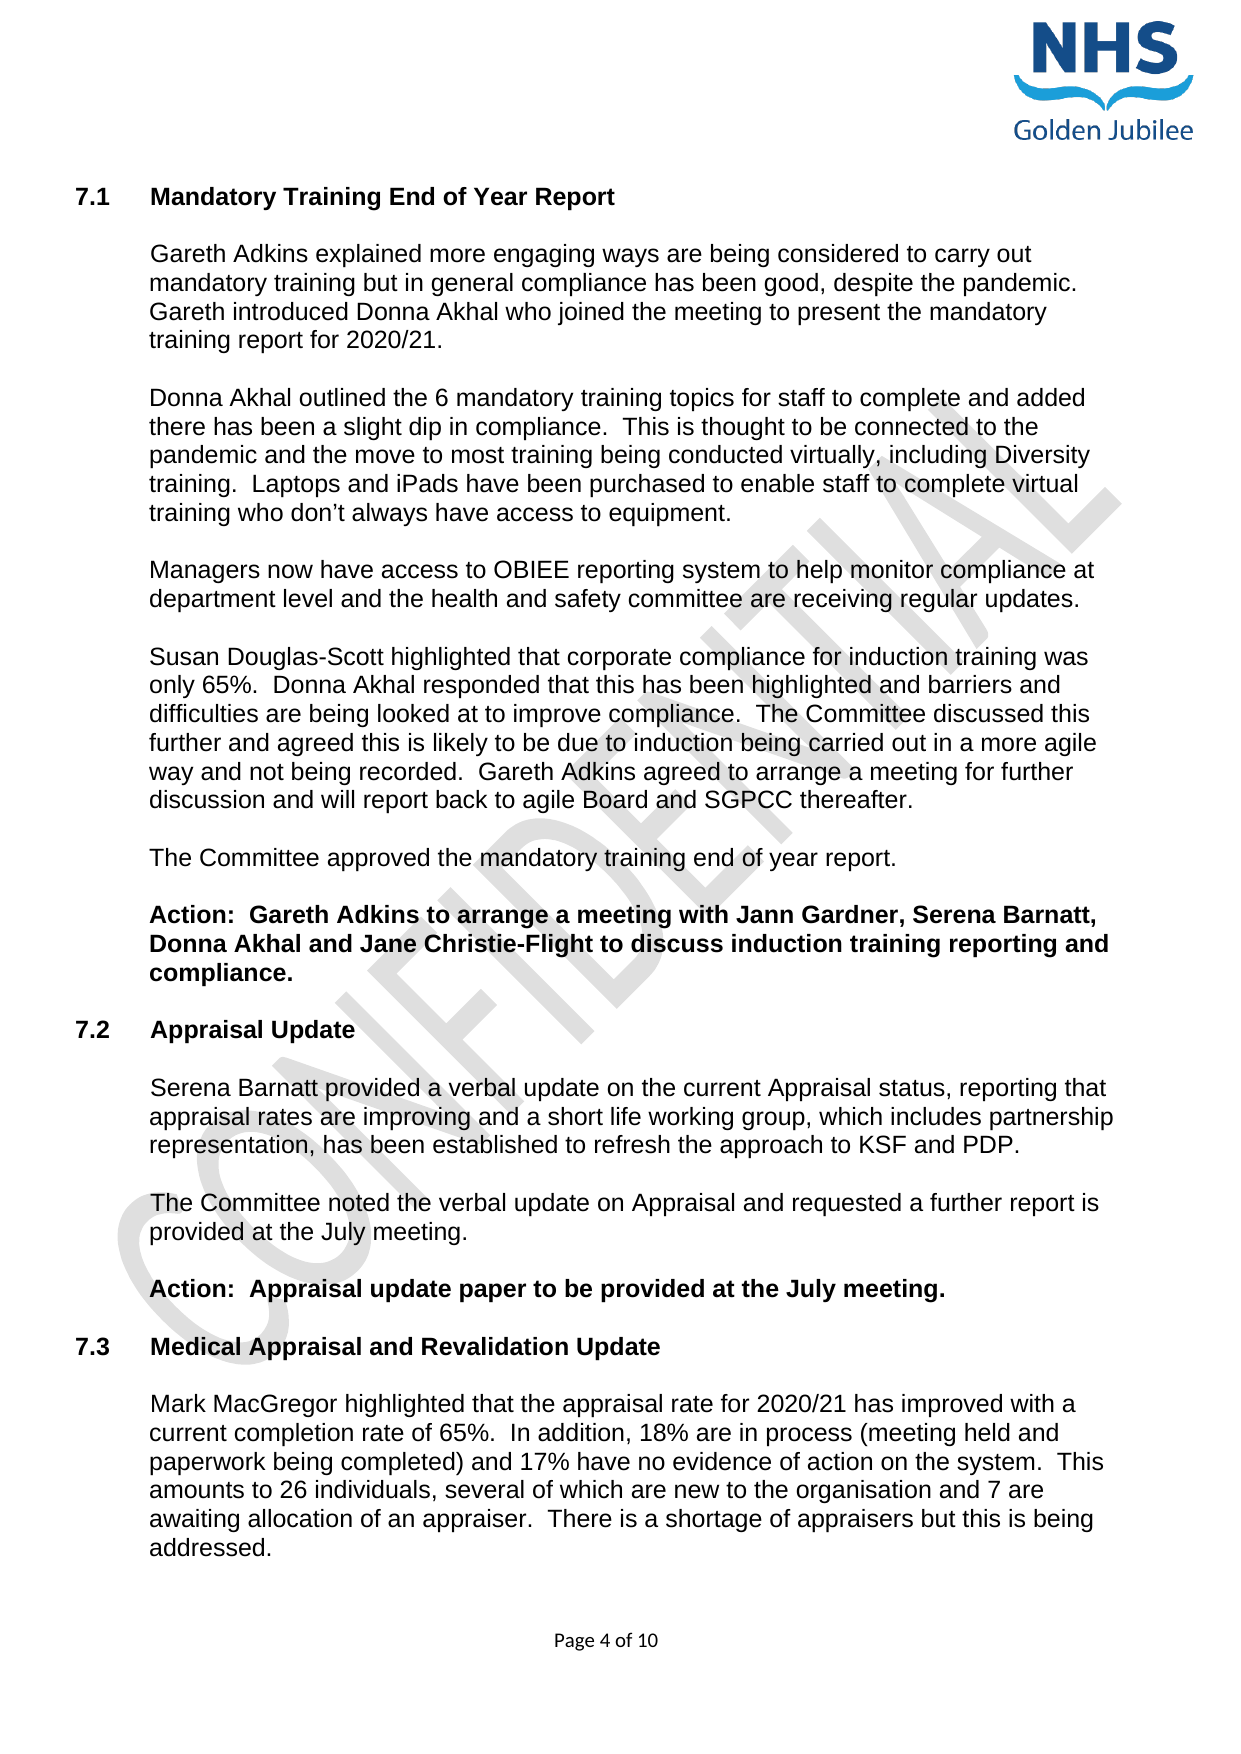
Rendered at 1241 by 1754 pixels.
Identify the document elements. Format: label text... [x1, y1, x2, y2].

text Action: Appraisal update paper to be provided at the July meeting. [149, 1274, 1137, 1303]
text The Committee noted the verbal update on Appraisal and requested a further report is provided at the July meeting. [149, 1188, 1137, 1245]
picture [1013, 21, 1194, 147]
text 7.3 Medical Appraisal and Revalidation Update [75, 1332, 1137, 1360]
text 7.2 Appraisal Update [75, 1015, 1137, 1044]
text The Committee approved the mandatory training end of year report. [149, 843, 1137, 872]
text Mark MacGregor highlighted that the appraisal rate for 2020/21 has improved with a current completion rate of 65%. In addition, 18% are in process (meeting held and paperwork being completed) and 17% have no evidence of action on the system. This amounts to 26 individuals, several of which are new to the organisation and 7 are awaiting allocation of an appraiser. There is a shortage of appraisers but this is being addressed. [149, 1389, 1137, 1562]
text Susan Douglas-Scott highlighted that corporate compliance for induction training was only 65%. Donna Akhal responded that this has been highlighted and barriers and difficulties are being looked at to improve compliance. The Committee discussed this further and agreed this is likely to be due to induction being carried out in a more agile way and not being recorded. Gareth Adkins agreed to arrange a meeting for further discussion and will report back to agile Board and SGPCC thereafter. [149, 642, 1137, 814]
text Managers now have access to OBIEE reporting system to help monitor compliance at department level and the health and safety committee are receiving regular updates. [149, 555, 1137, 613]
text Gareth Adkins explained more engaging ways are being considered to carry out mandatory training but in general compliance has been good, despite the pandemic. Gareth introduced Donna Akhal who joined the meeting to present the mandatory training report for 2020/21. [149, 239, 1137, 354]
text Action: Gareth Adkins to arrange a meeting with Jann Gardner, Serena Barnatt, Donna Akhal and Jane Christie-Flight to discuss induction training reporting and compliance. [149, 900, 1137, 987]
text Donna Akhal outlined the 6 mandatory training topics for staff to complete and added there has been a slight dip in compliance. This is thought to be connected to the pandemic and the move to most training being conducted virtually, including Diversity training. Laptops and iPads have been purchased to enable staff to complete virtual training who don’t always have access to equipment. [149, 383, 1137, 527]
text 7.1 Mandatory Training End of Year Report [75, 182, 1137, 210]
text Serena Barnatt provided a verbal update on the current Appraisal status, reporting that appraisal rates are improving and a short life working group, which includes partnership representation, has been established to refresh the approach to KSF and PDP. [149, 1073, 1137, 1159]
